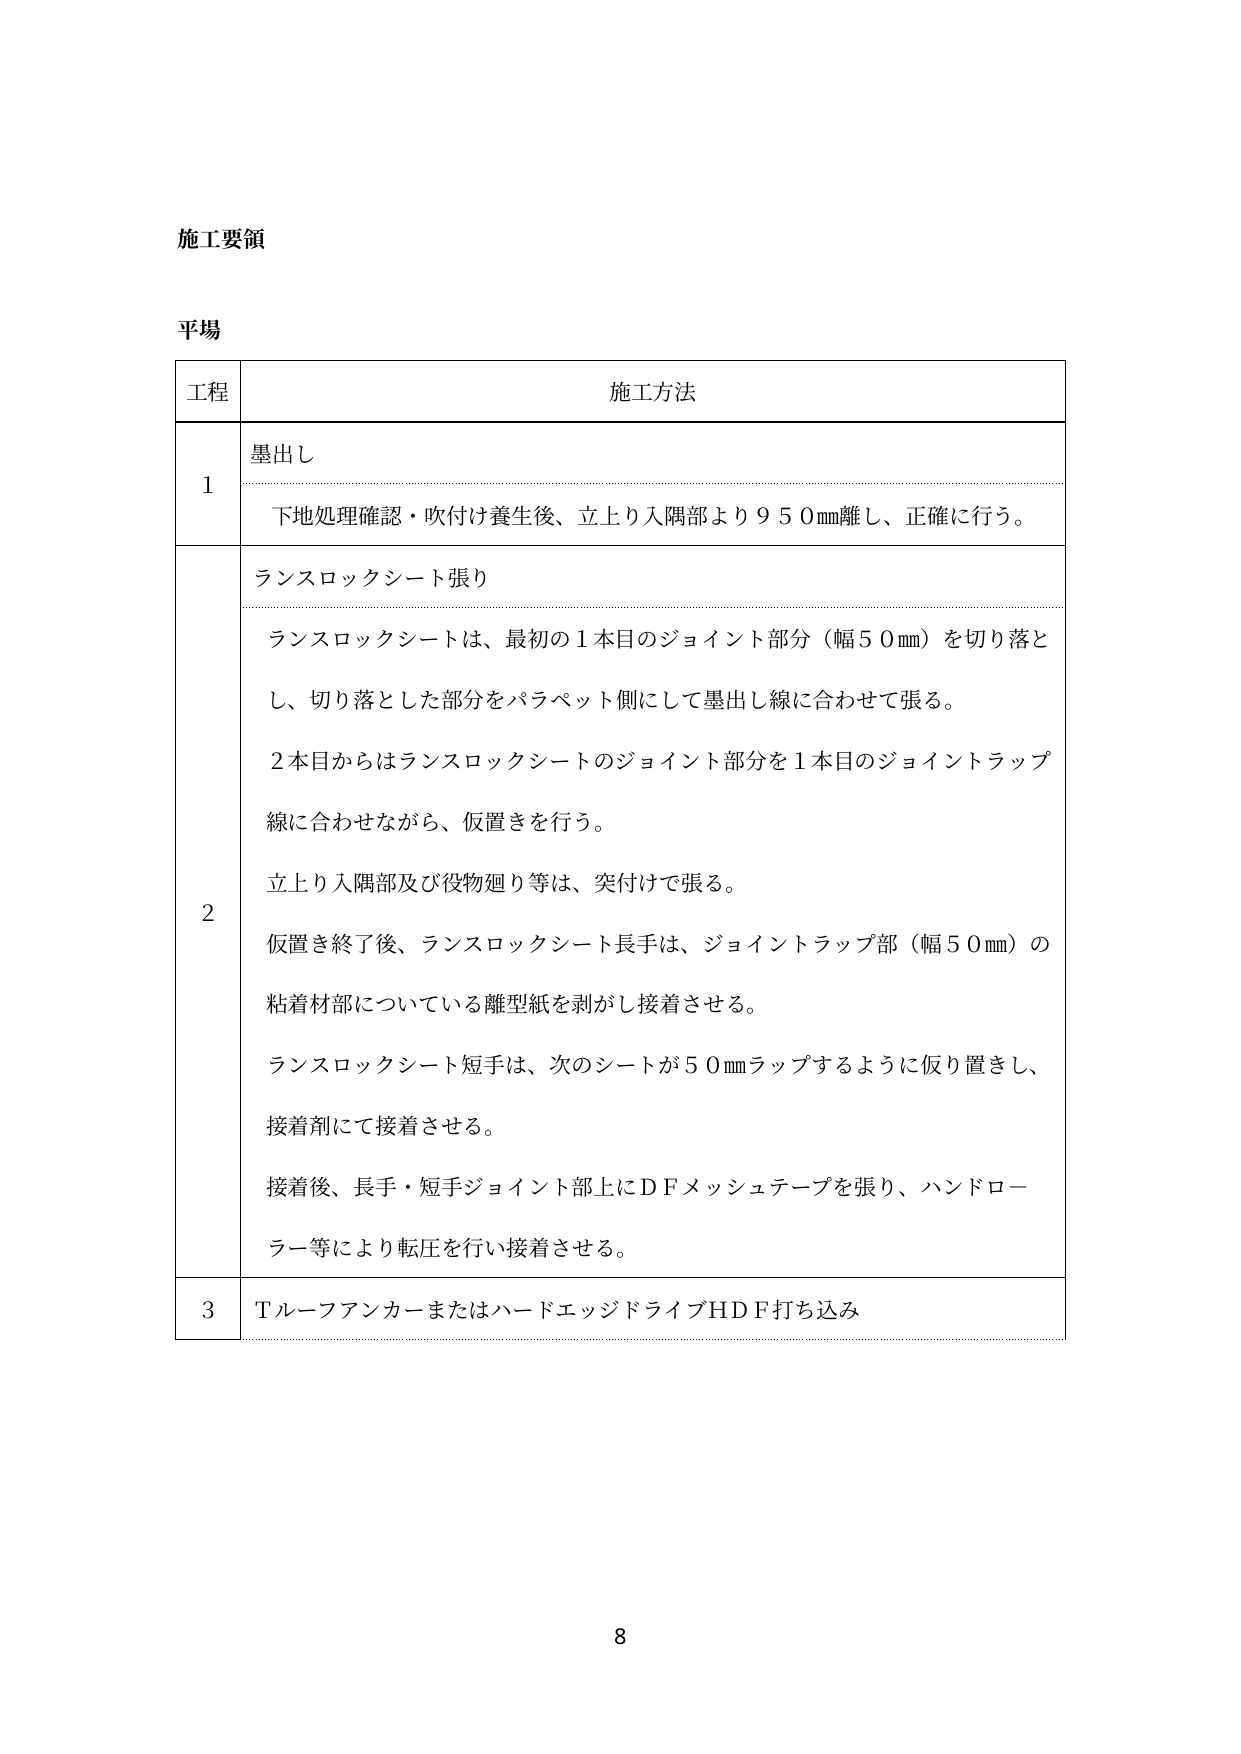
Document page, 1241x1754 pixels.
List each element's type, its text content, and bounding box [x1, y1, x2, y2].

table_cell ＴルーフアンカーまたはハードエッジドライブＨＤＦ打ち込み [241, 1278, 1065, 1339]
table_cell １ [176, 423, 240, 545]
text 平場 [177, 299, 1063, 359]
table_header 工程 [176, 361, 240, 421]
table_cell 墨出し [241, 423, 1065, 483]
table_cell 下地処理確認・吹付け養生後、立上り入隅部より９５０㎜離し、正確に行う。 [241, 483, 1065, 545]
table_cell ランスロックシートは、最初の１本目のジョイント部分（幅５０㎜）を切り落とし、切り落とした部分をパラペット側にして墨出し線に合わせて張る。 ２本目からはランスロックシートのジョイント部分を１本目のジョイントラップ線に合わせながら、仮置きを行う。 立上り入隅部及び役物廻り等は、突付けで張る。 仮置き終了後、ランスロックシート長手は、ジョイントラップ部（幅５０㎜）の粘着材部についている離型紙を剥がし接着させる。 ランスロックシート短手は、次のシートが５０㎜ラップするように仮り置きし、接着剤にて接着させる。 接着後、長手・短手ジョイント部上にＤＦメッシュテープを張り、ハンドロ－ラー等により転圧を行い接着させる。 [241, 607, 1065, 1277]
table_header 施工方法 [241, 361, 1065, 421]
table_cell ランスロックシート張り [241, 546, 1065, 607]
table_cell ３ [176, 1278, 240, 1339]
table_cell ２ [176, 546, 240, 1277]
text 施工要領 [177, 207, 1063, 268]
